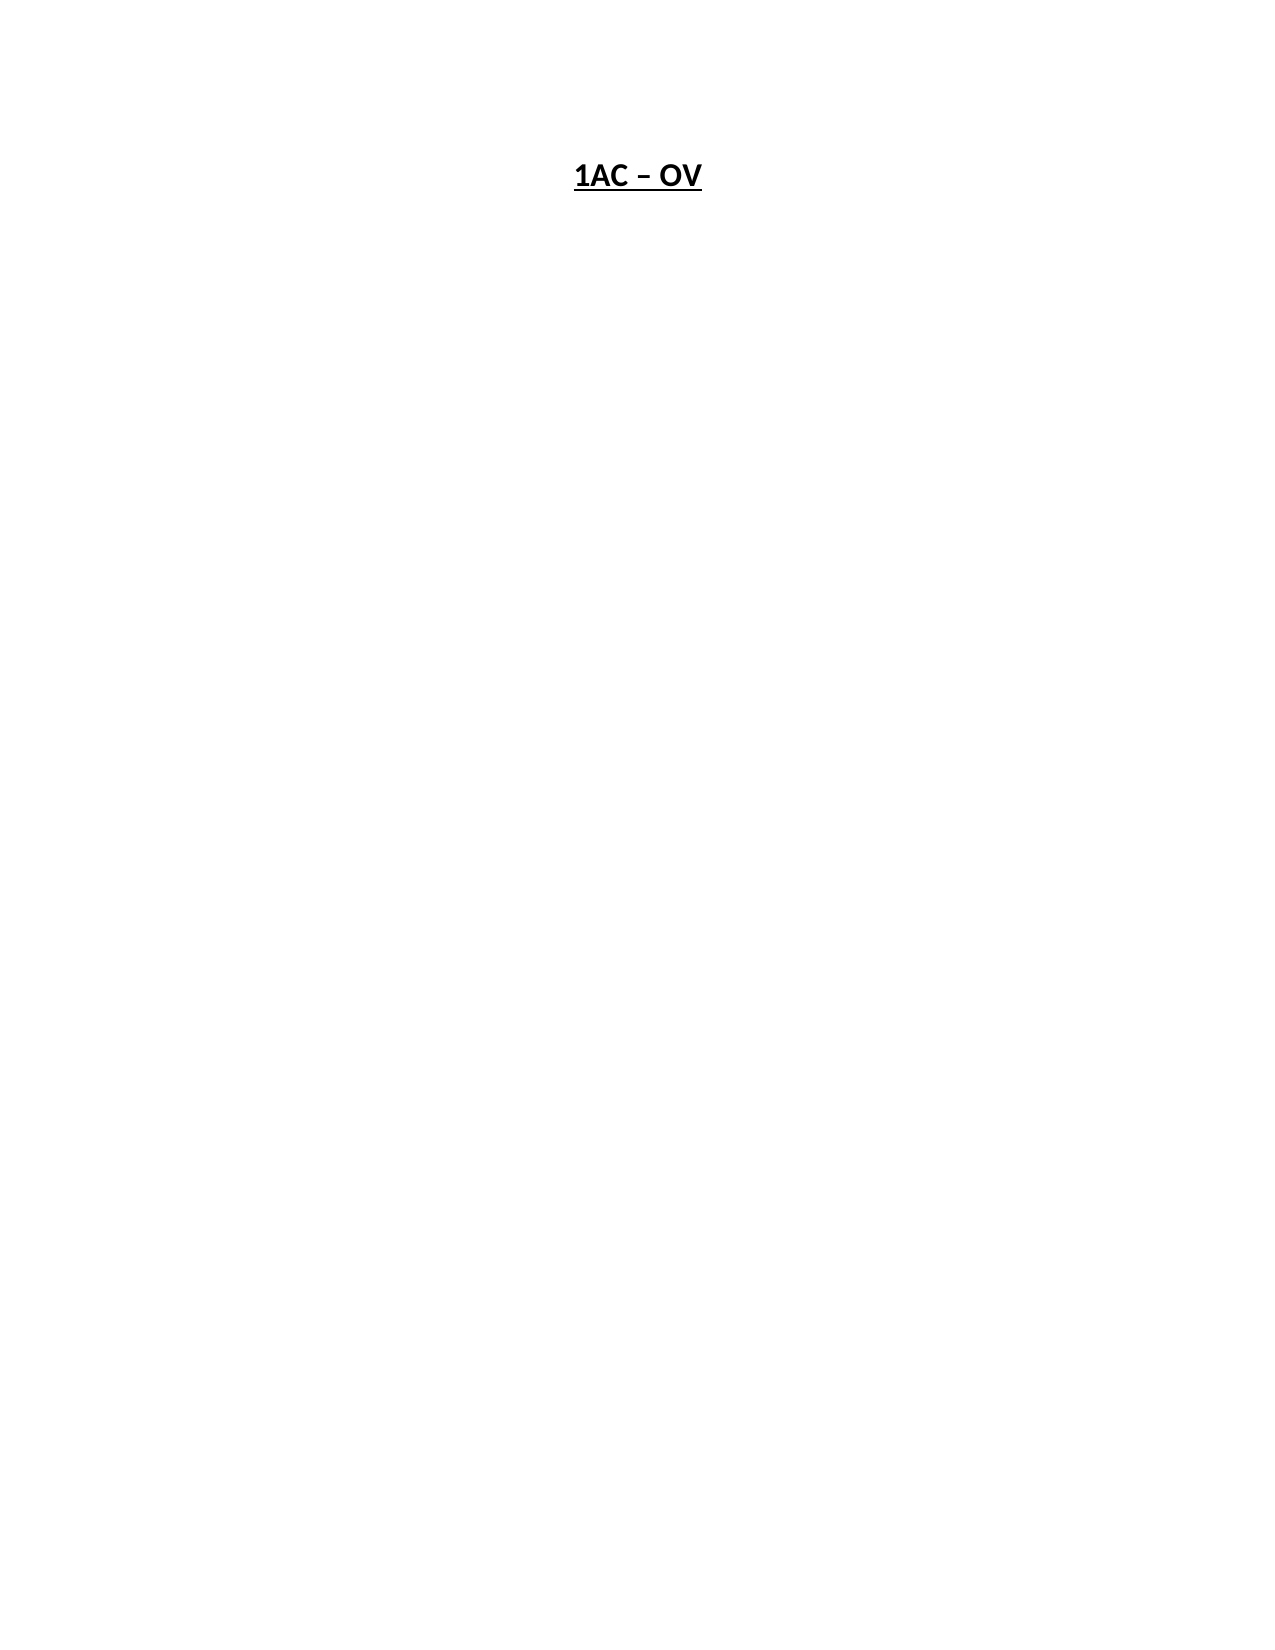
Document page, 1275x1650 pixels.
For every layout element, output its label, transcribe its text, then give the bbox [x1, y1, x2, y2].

subtitle 1AC – OV [187, 154, 1087, 195]
